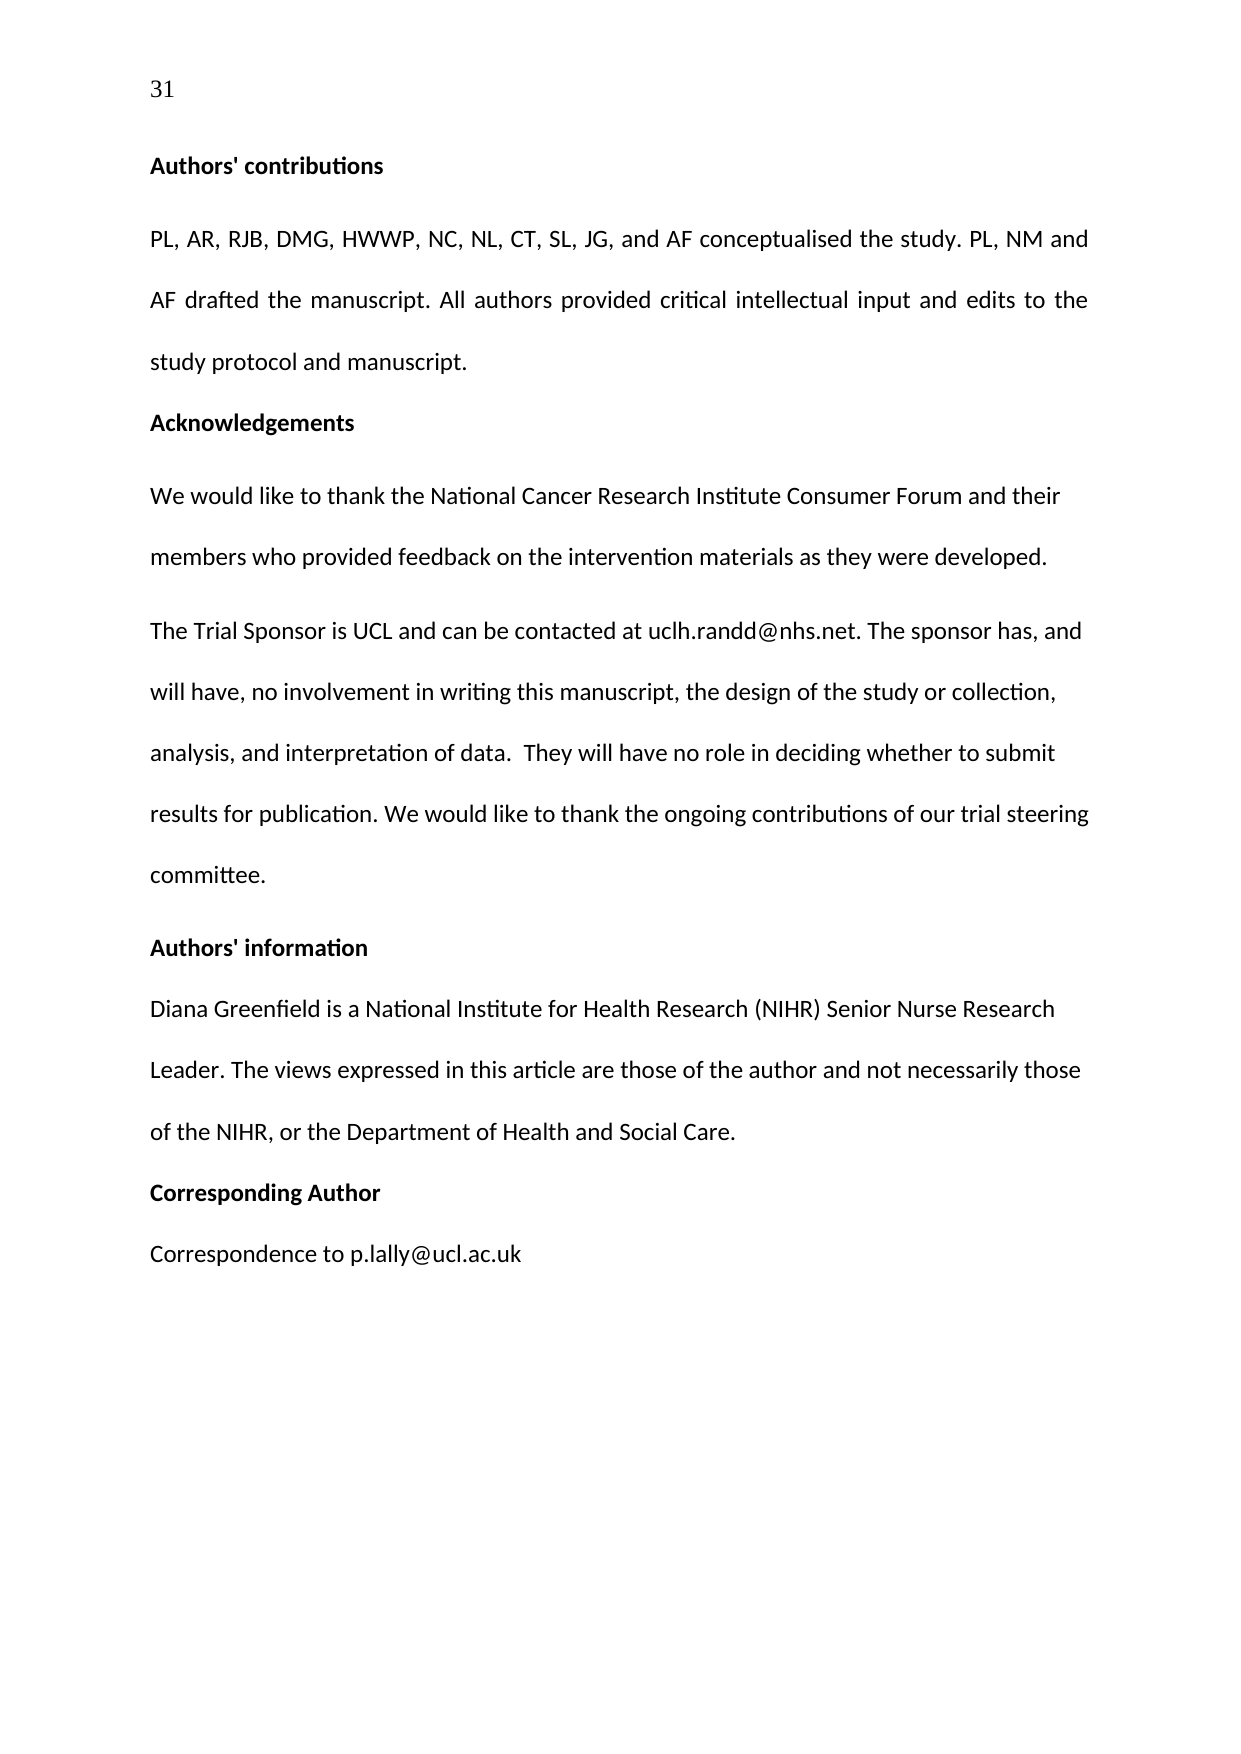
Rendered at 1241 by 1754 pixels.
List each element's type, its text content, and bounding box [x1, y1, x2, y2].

text Authors' contributions [150, 150, 1090, 181]
text We would like to thank the National Cancer Research Institute Consumer Forum and their members who provided feedback on the intervention materials as they were developed. [150, 480, 1090, 572]
text Corresponding Author [150, 1177, 1090, 1207]
text Correspondence to p.lally@ucl.ac.uk [150, 1238, 1090, 1268]
text Acknowledgements [150, 407, 1090, 437]
text PL, AR, RJB, DMG, HWWP, NC, NL, CT, SL, JG, and AF conceptualised the study. PL, NM and AF drafted the manuscript. All authors provided critical intellectual input and edits to the study protocol and manuscript. [150, 223, 1090, 376]
text Diana Greenfield is a National Institute for Health Research (NIHR) Senior Nurse Research Leader. The views expressed in this article are those of the author and not necessarily those of the NIHR, or the Department of Health and Social Care. ​ [150, 993, 1090, 1146]
text Authors' information [150, 932, 1090, 963]
text The Trial Sponsor is UCL and can be contacted at uclh.randd@nhs.net. The sponsor has, and will have, no involvement in writing this manuscript, the design of the study or collection, analysis, and interpretation of data. They will have no role in deciding whether to submit results for publication. We would like to thank the ongoing contributions of our trial steering committee. [150, 615, 1090, 889]
